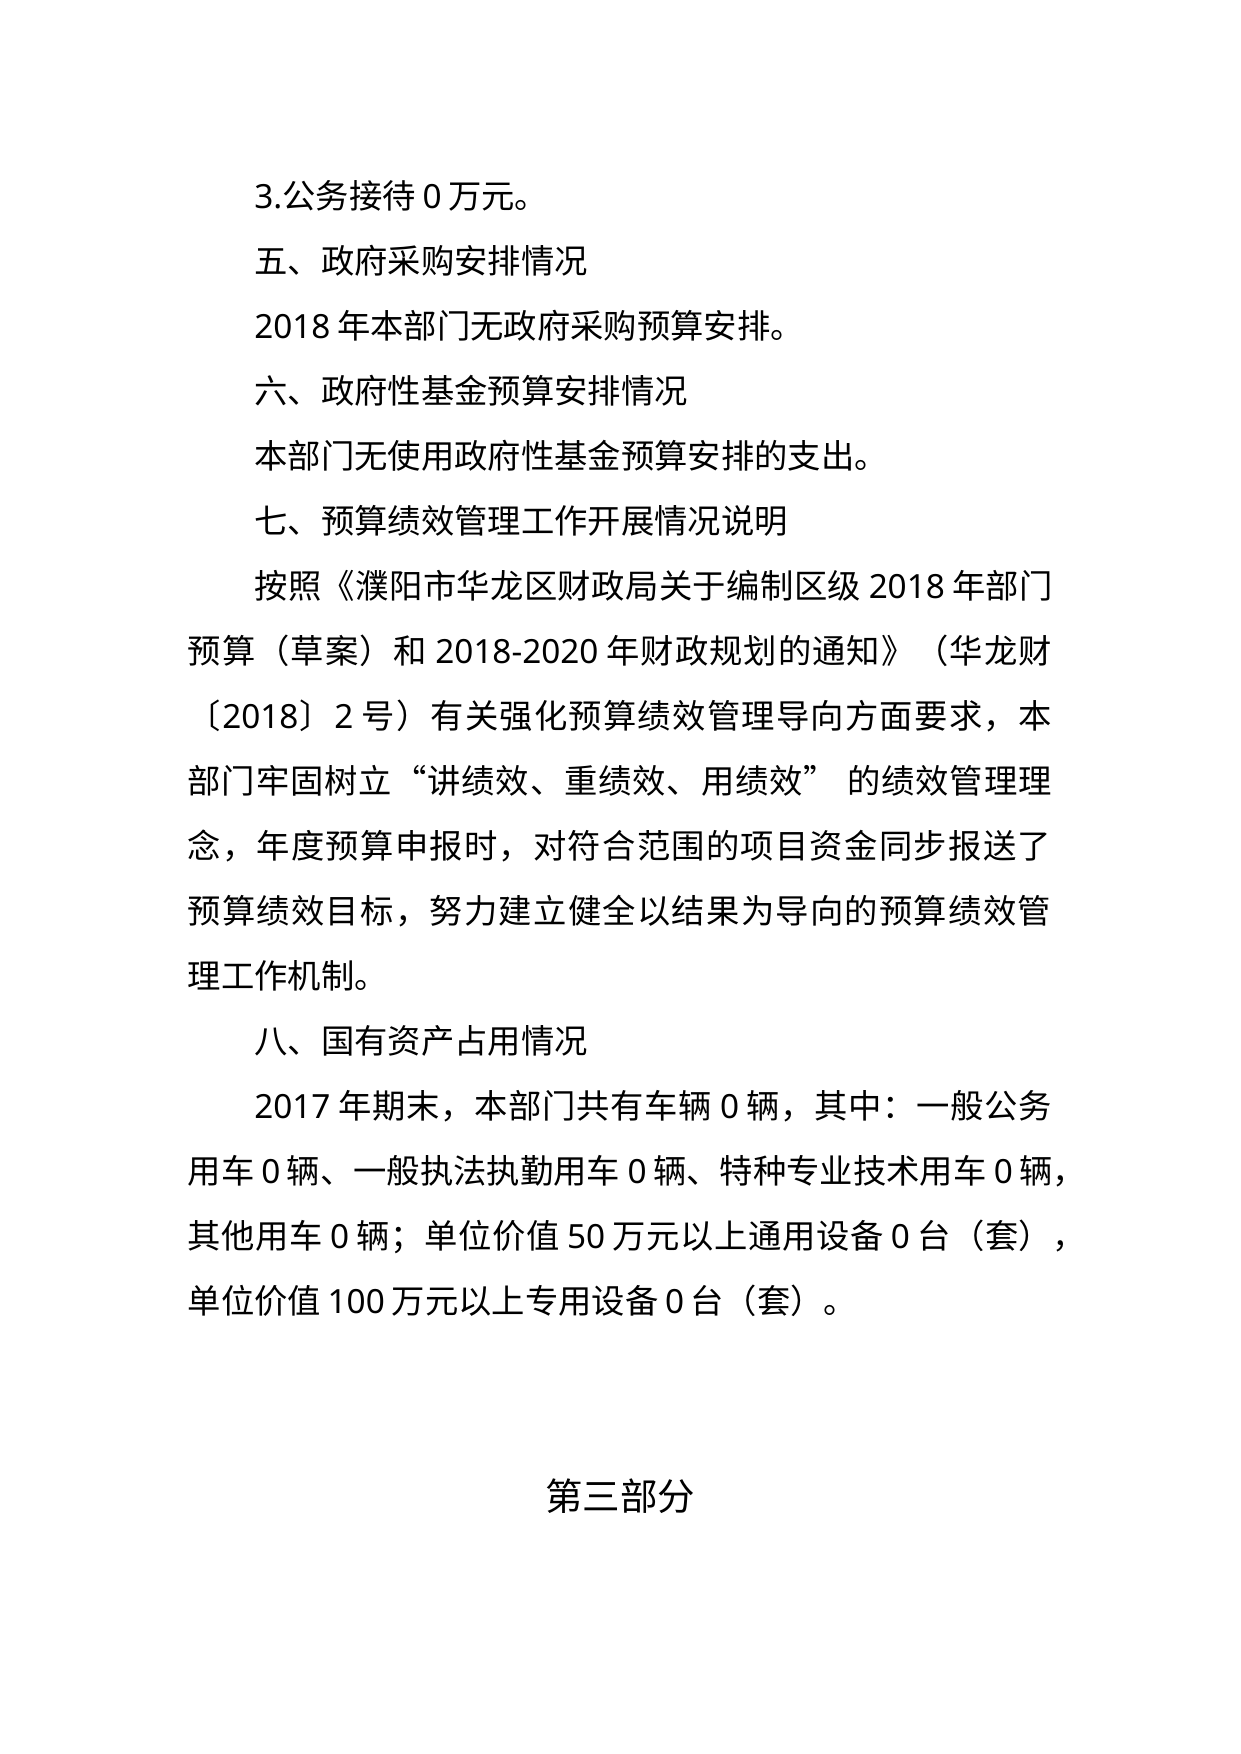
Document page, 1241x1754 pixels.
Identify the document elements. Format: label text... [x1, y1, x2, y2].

text 第三部分 [187, 1462, 1053, 1527]
text 六、政府性基金预算安排情况 [187, 357, 1053, 422]
text 五、政府采购安排情况 [187, 227, 1053, 292]
text 按照《濮阳市华龙区财政局关于编制区级2018年部门预算（草案）和2018-2020年财政规划的通知》（华龙财〔2018〕2号）有关强化预算绩效管理导向方面要求，本部门牢固树立“讲绩效、重绩效、用绩效” 的绩效管理理念，年度预算申报时，对符合范围的项目资金同步报送了预算绩效目标，努力建立健全以结果为导向的预算绩效管理工作机制。 [187, 552, 1053, 1007]
text 本部门无使用政府性基金预算安排的支出。 [187, 422, 1053, 487]
text 3.公务接待0万元。 [187, 162, 1053, 227]
text 2017年期末，本部门共有车辆0辆，其中：一般公务用车0辆、一般执法执勤用车0辆、特种专业技术用车0辆，其他用车0辆；单位价值50万元以上通用设备0台（套），单位价值100万元以上专用设备0台（套）。 [187, 1072, 1053, 1332]
text 2018年本部门无政府采购预算安排。 [187, 292, 1053, 357]
text 八、国有资产占用情况 [187, 1007, 1053, 1072]
text 七、预算绩效管理工作开展情况说明 [187, 487, 1053, 552]
